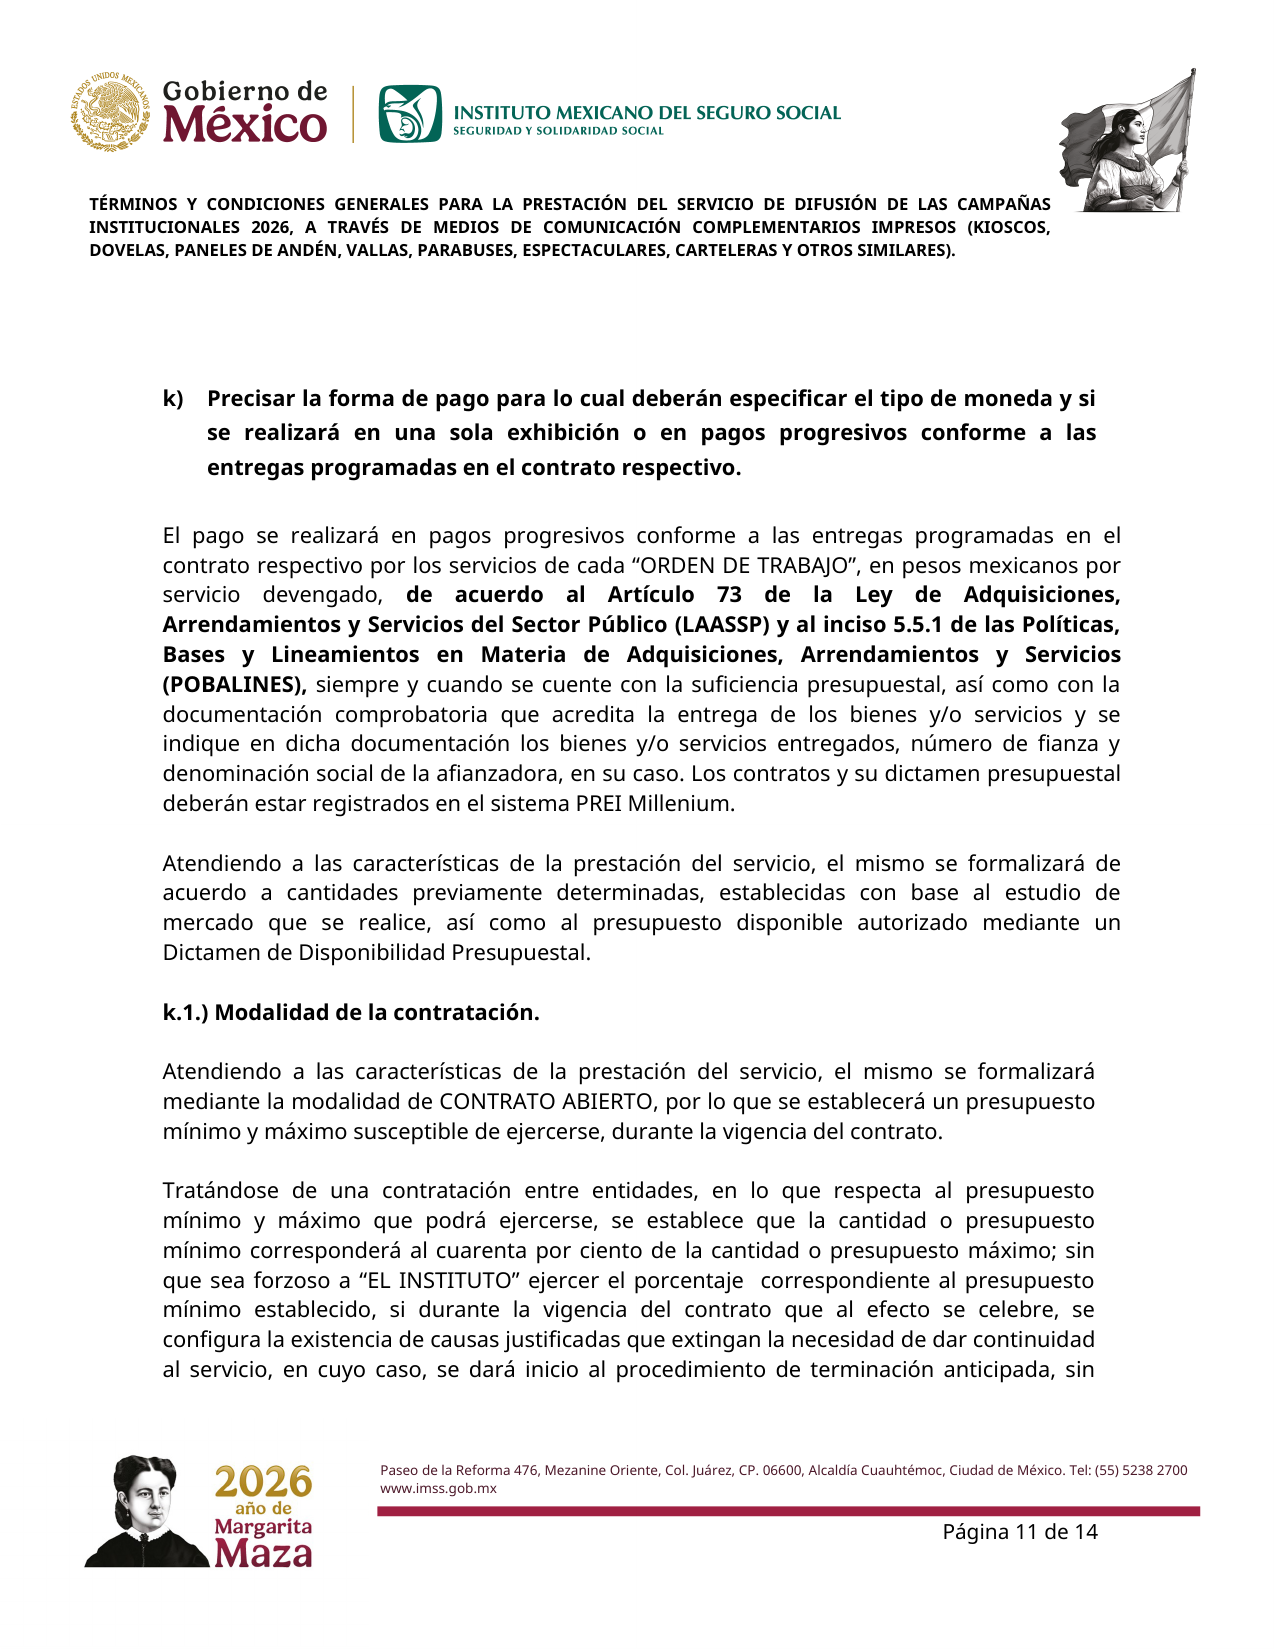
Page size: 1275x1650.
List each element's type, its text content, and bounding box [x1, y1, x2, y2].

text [162, 1175, 1096, 1384]
text Atendiendo a las características de la prestación del servicio, el mismo se formalizará mediante la modalidad de CONTRATO ABIERTO, por lo que se establecerá un presupuesto mínimo y máximo susceptible de ejercerse, durante la vigencia del contrato. [162, 1056, 1096, 1145]
text Atendiendo a las características de la prestación del servicio, el mismo se formalizará de acuerdo a cantidades previamente determinadas, establecidas con base al estudio de mercado que se realice, así como al presupuesto disponible autorizado mediante un Dictamen de Disponibilidad Presupuestal. [162, 847, 1122, 967]
text El pago se realizará en pagos progresivos conforme a las entregas programadas en el contrato respectivo por los servicios de cada “ORDEN DE TRABAJO”, en pesos mexicanos por servicio devengado, de acuerdo al Artículo 73 de la Ley de Adquisiciones, Arrendamientos y Servicios del Sector Público (LAASSP) y al inciso 5.5.1 de las Políticas, Bases y Lineamientos en Materia de Adquisiciones, Arrendamientos y Servicios (POBALINES), siempre y cuando se cuente con la suficiencia presupuestal, así como con la documentación comprobatoria que acredita la entrega de los bienes y/o servicios y se indique en dicha documentación los bienes y/o servicios entregados, número de fianza y denominación social de la afianzadora, en su caso. Los contratos y su dictamen presupuestal deberán estar registrados en el sistema PREI Millenium. [162, 520, 1122, 818]
text k.1.) Modalidad de la contratación. [162, 996, 1098, 1026]
picture [0, 0, 1274, 1649]
text k) Precisar la forma de pago para lo cual deberán especificar el tipo de moneda y si se realizará en una sola exhibición o en pagos progresivos conforme a las entregas programadas en el contrato respectivo. [162, 383, 1098, 481]
